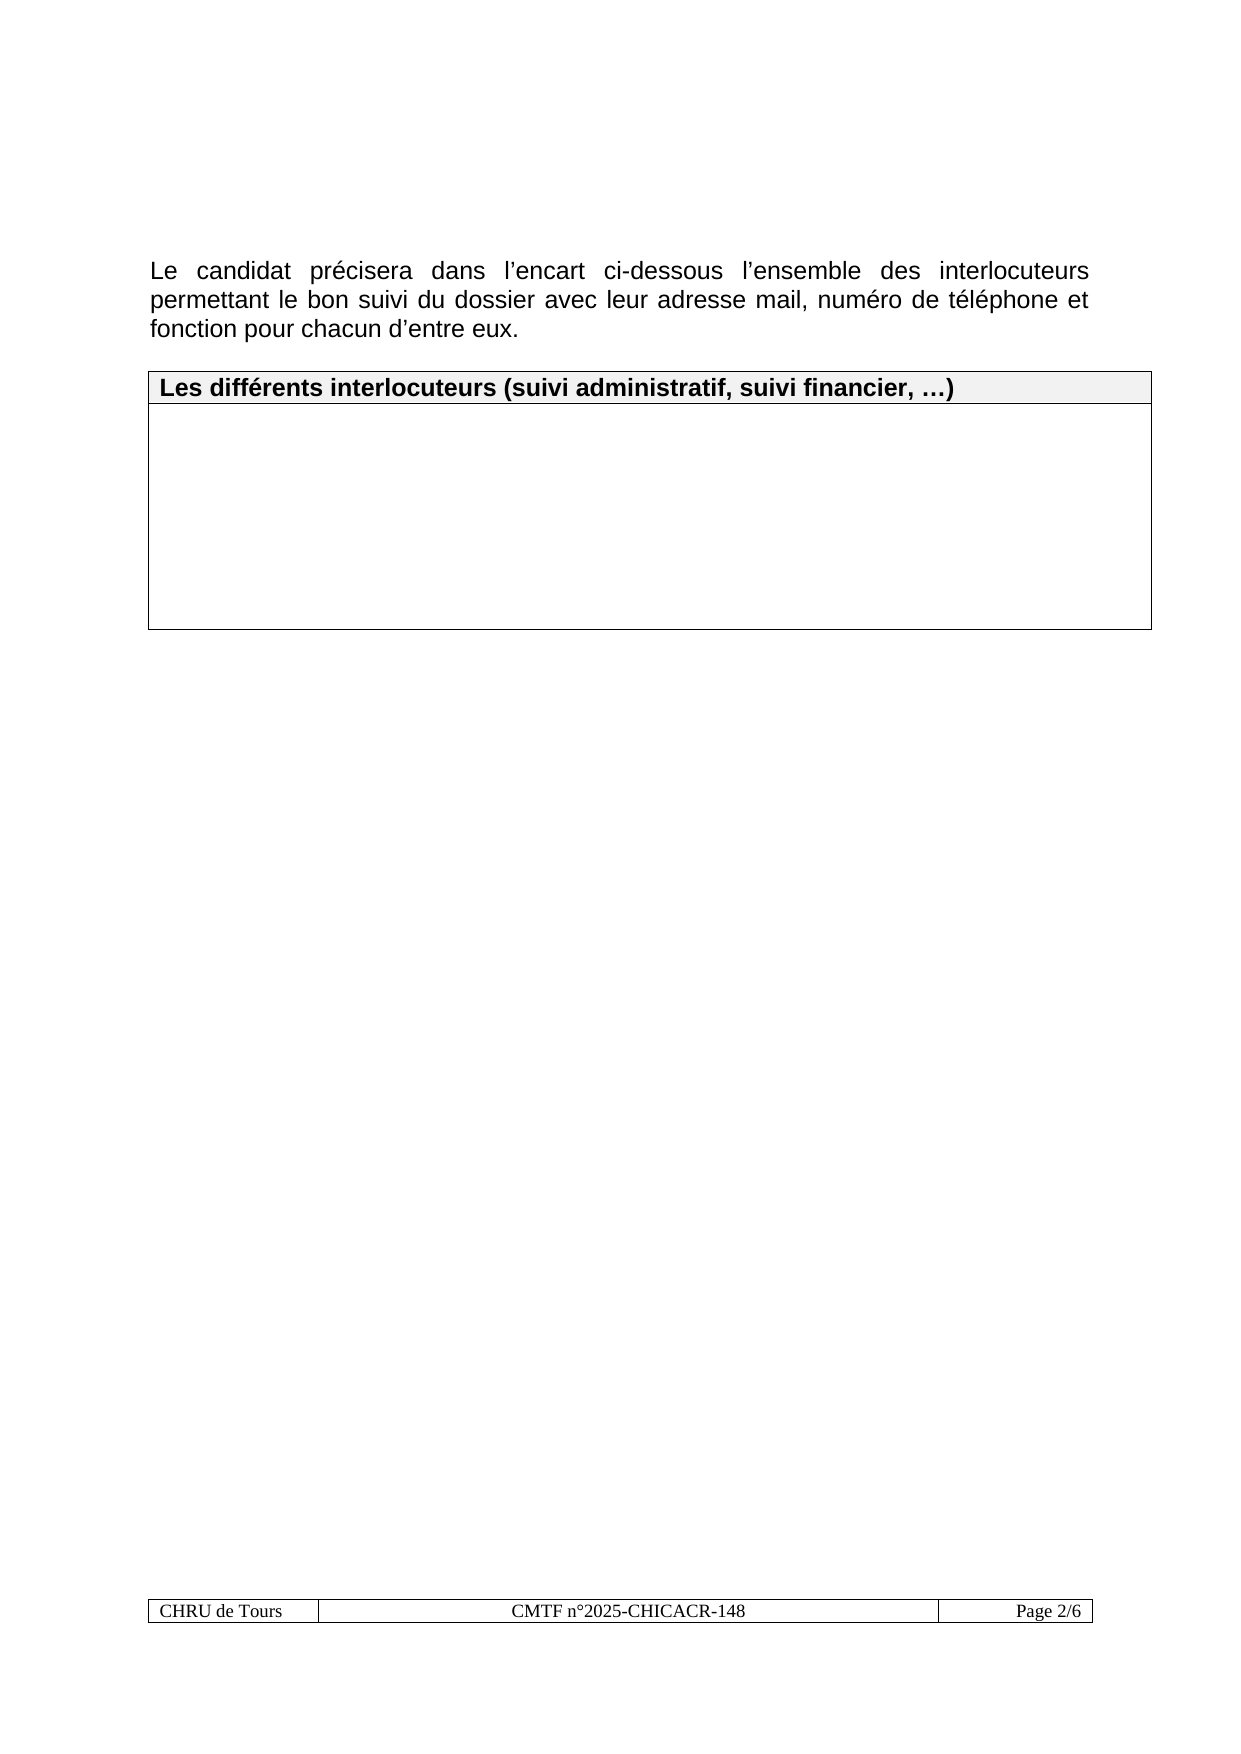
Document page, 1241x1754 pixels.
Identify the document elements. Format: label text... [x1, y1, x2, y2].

text Le candidat précisera dans l’encart ci-dessous l’ensemble des interlocuteurs permettant le bon suivi du dossier avec leur adresse mail, numéro de téléphone et fonction pour chacun d’entre eux. [150, 256, 1091, 342]
table_cell [149, 404, 1151, 629]
table_header Les différents interlocuteurs (suivi administratif, suivi financier, …) [149, 372, 1151, 402]
